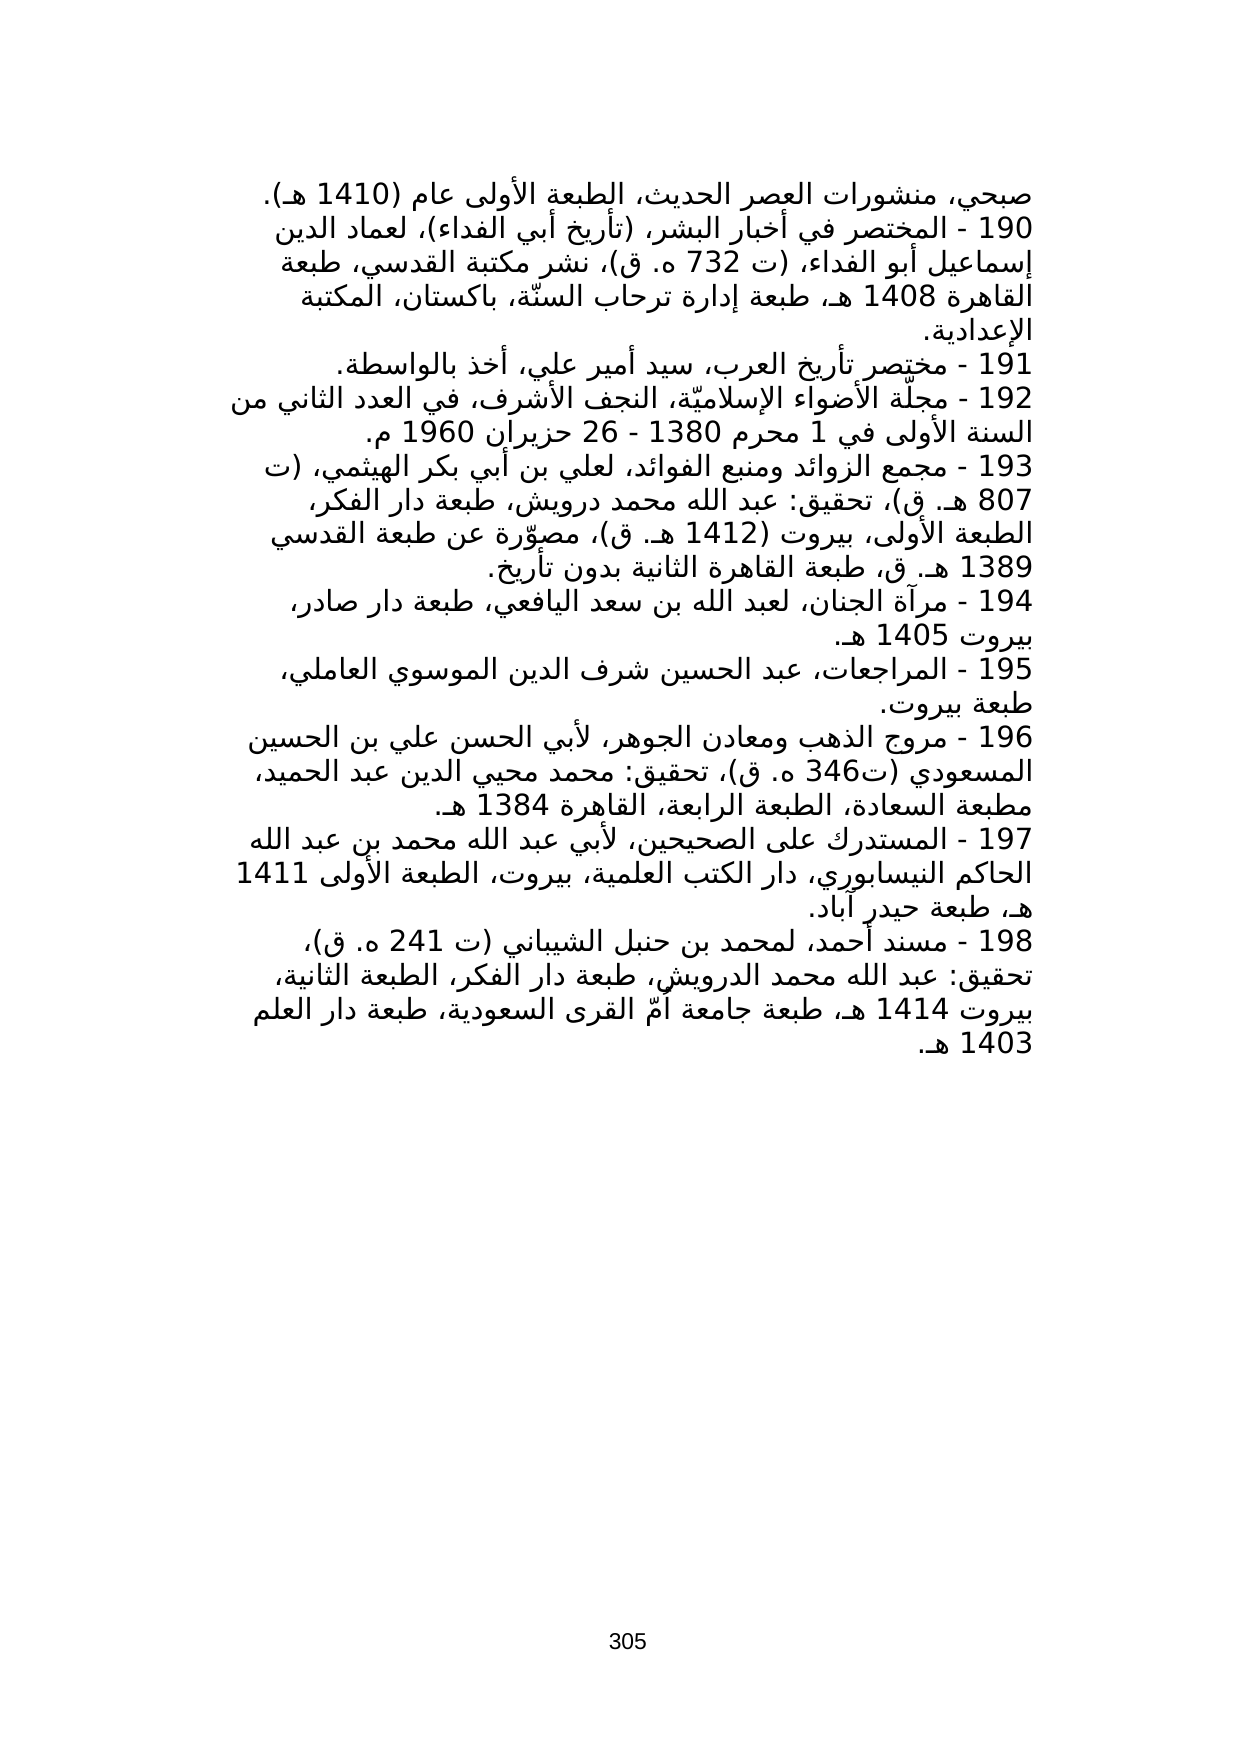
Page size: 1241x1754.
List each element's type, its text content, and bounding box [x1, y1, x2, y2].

text 195 - المراجعات، عبد الحسين شرف الدين الموسوي العاملي، طبعة بيروت. [222, 653, 1033, 721]
text 197 - المستدرك على الصحيحين، لأبي عبد الله محمد بن عبد الله الحاكم النيسابوري، دار الكتب العلمية، بيروت، الطبعة الأولى 1411 هـ، طبعة حيدر آباد. [222, 822, 1033, 924]
text 194 - مرآة الجنان، لعبد الله بن سعد اليافعي، طبعة دار صادر، بيروت 1405 هـ. [222, 585, 1033, 653]
text 190 - المختصر في أخبار البشر، (تأريخ أبي الفداء)، لعماد الدين إسماعيل أبو الفداء، (ت 732 ه. ق)، نشر مكتبة القدسي، طبعة القاهرة 1408 هـ، طبعة إدارة ترحاب السنّة، باكستان، المكتبة الإعدادية. [222, 211, 1033, 347]
text 191 - مختصر تأريخ العرب، سيد أمير علي، أخذ بالواسطة. [222, 347, 1033, 381]
text 198 - مسند أحمد، لمحمد بن حنبل الشيباني (ت 241 ه. ق)، تحقيق: عبد الله محمد الدرويش، طبعة دار الفكر، الطبعة الثانية، بيروت 1414 هـ، طبعة جامعة اُمّ القرى السعودية، طبعة دار العلم 1403 هـ. [222, 924, 1033, 1060]
text صبحي، منشورات العصر الحديث، الطبعة الأولى عام (1410 هـ). [222, 177, 1033, 211]
text 192 - مجلّة الأضواء الإسلاميّة، النجف الأشرف، في العدد الثاني من السنة الأولى في 1 محرم 1380 - 26 حزيران 1960 م. [222, 381, 1033, 449]
text 193 - مجمع الزوائد ومنبع الفوائد، لعلي بن أبي بكر الهيثمي، (ت 807 هـ. ق)، تحقيق: عبد الله محمد درويش، طبعة دار الفكر، الطبعة الأولى، بيروت (1412 هـ. ق)، مصوّرة عن طبعة القدسي 1389 هـ. ق، طبعة القاهرة الثانية بدون تأريخ. [222, 449, 1033, 585]
text 196 - مروج الذهب ومعادن الجوهر، لأبي الحسن علي بن الحسين المسعودي (ت346 ه. ق)، تحقيق: محمد محيي الدين عبد الحميد، مطبعة السعادة، الطبعة الرابعة، القاهرة 1384 هـ. [222, 721, 1033, 822]
